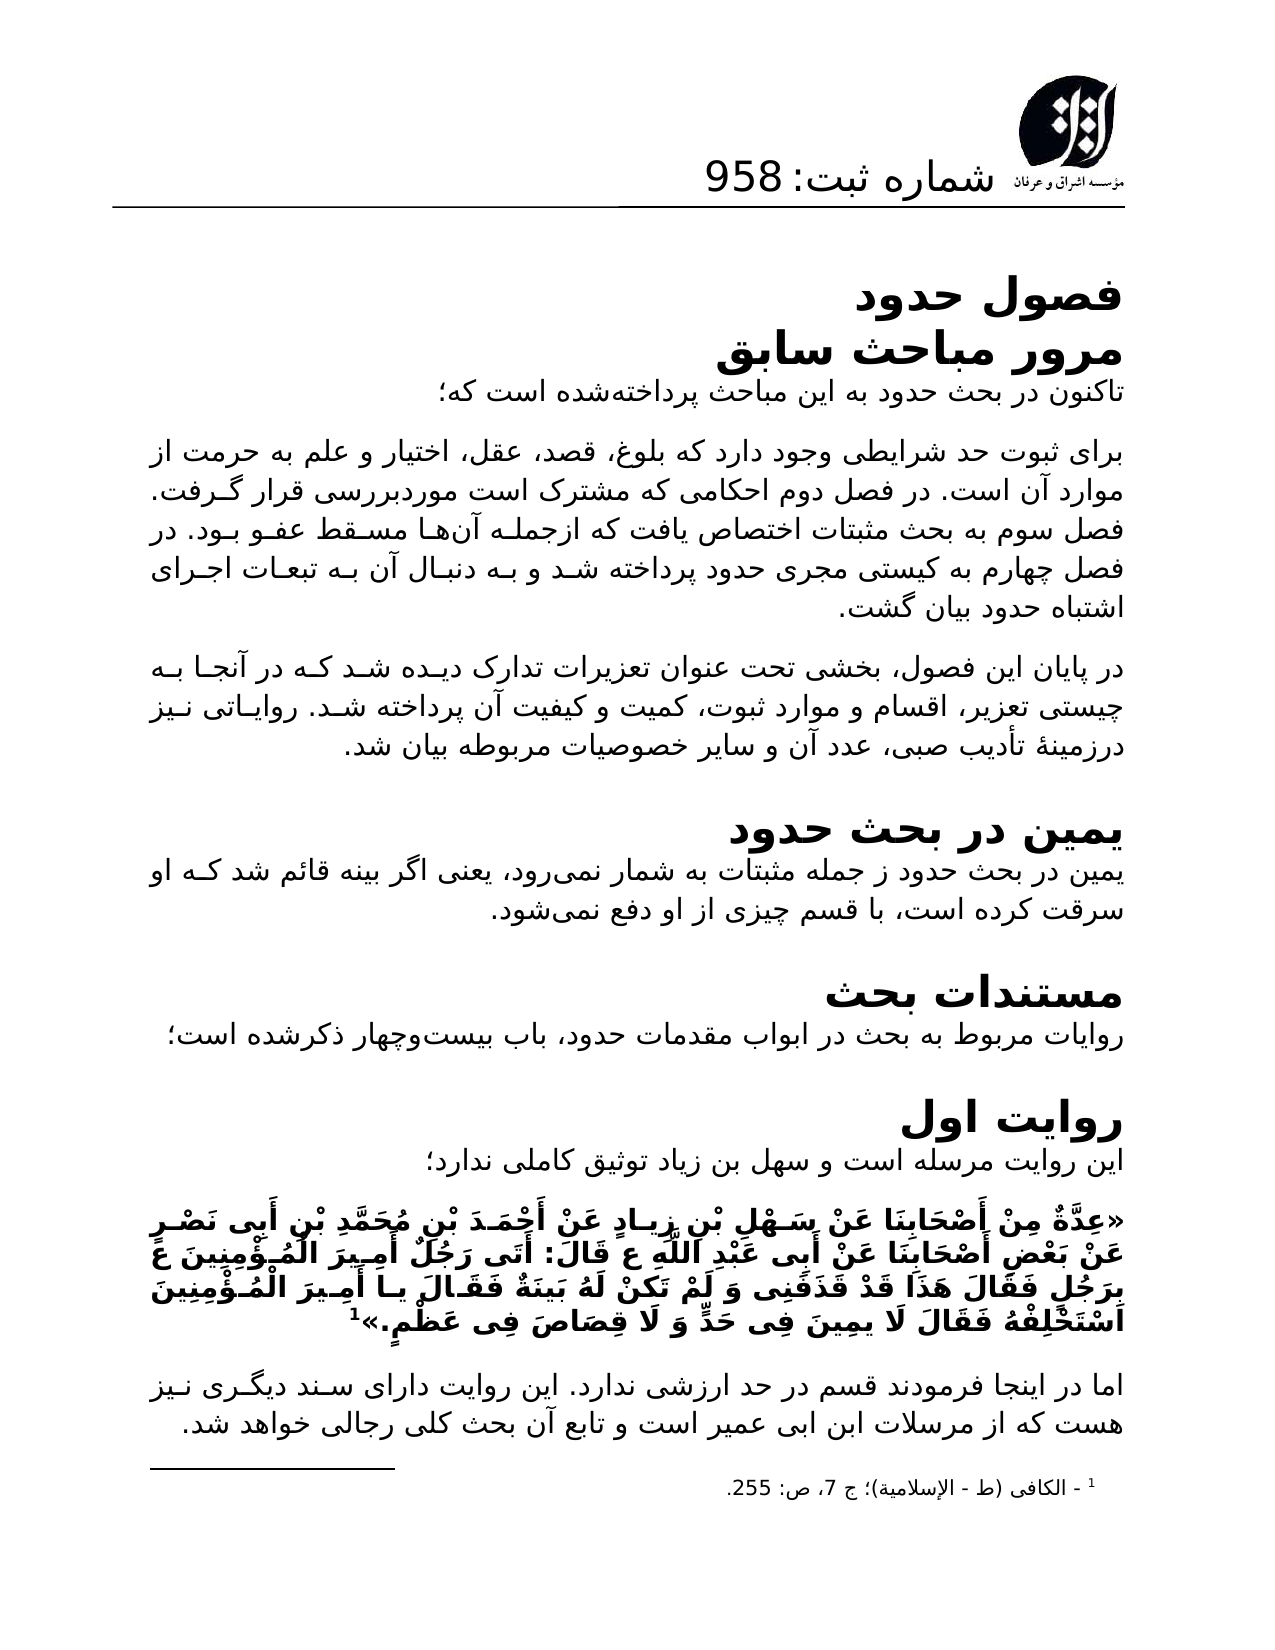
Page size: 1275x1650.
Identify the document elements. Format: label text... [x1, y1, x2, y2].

text تاکنون در بحث حدود به این مباحث پرداخته‌شده است که؛ [150, 375, 1125, 409]
text در پایان این فصول، بخشی تحت عنوان تعزیرات تدارک دیده شد که در آنجا به چیستی تعزیر، اقسام و موارد ثبوت، کمیت و کیفیت آن پرداخته شد. روایاتی نیز درزمینهٔ تأدیب صبی، عدد آن و سایر خصوصیات مربوطه بیان شد. [150, 650, 1125, 762]
text برای ثبوت حد شرایطی وجود دارد که بلوغ، قصد، عقل، اختیار و علم به حرمت از موارد آن است. در فصل دوم احکامی که مشترک است موردبررسی قرار گرفت. فصل سوم به بحث مثبتات اختصاص یافت که ازجمله آن‌ها مسقط عفو بود. در فصل چهارم به کیستی مجری حدود پرداخته شد و به دنبال آن به تبعات اجرای اشتباه حدود بیان گشت. [150, 434, 1125, 624]
text «عِدَّةٌ مِنْ أَصْحَابِنَا عَنْ سَهْلِ بْنِ زِیادٍ عَنْ أَحْمَدَ بْنِ مُحَمَّدِ بْنِ أَبِی نَصْرٍ عَنْ بَعْضِ أَصْحَابِنَا عَنْ أَبِی عَبْدِ اللَّهِ ع قَالَ: أَتَی رَجُلٌ أَمِیرَ الْمُؤْمِنِینَ ع بِرَجُلٍ فَقَالَ هَذَا قَدْ قَذَفَنِی وَ لَمْ تَکنْ لَهُ بَینَةٌ فَقَالَ یا أَمِیرَ الْمُؤْمِنِینَ اسْتَحْلِفْهُ فَقَالَ لَا یمِینَ فِی حَدٍّ وَ لَا قِصَاصَ فِی عَظْمٍ.» [150, 1203, 1125, 1339]
subtitle یمین در بحث حدود [150, 802, 1125, 853]
subtitle مرور مباحث سابق [150, 321, 1125, 375]
text اما در اینجا فرمودند قسم در حد ارزشی ندارد. این روایت دارای سند دیگری نیز هست که از مرسلات ابن ابی عمیر است و تابع آن بحث کلی رجالی خواهد شد. [150, 1368, 1125, 1441]
text یمین در بحث حدود ز جمله مثبتات به شمار نمی‌رود، یعنی اگر بینه قائم شد که او سرقت کرده است، با قسم چیزی از او دفع نمی‌شود. [150, 853, 1125, 926]
text این روایت مرسله است و سهل بن زیاد توثیق کاملی ندارد؛ [150, 1143, 1125, 1177]
subtitle فصول حدود [150, 268, 1125, 321]
text روایات مربوط به بحث در ابواب مقدمات حدود، باب بیست‌وچهار ذکرشده است؛ [150, 1018, 1125, 1052]
subtitle مستندات بحث [150, 967, 1125, 1018]
subtitle روایت اول [150, 1092, 1125, 1143]
picture [1010, 75, 1125, 192]
